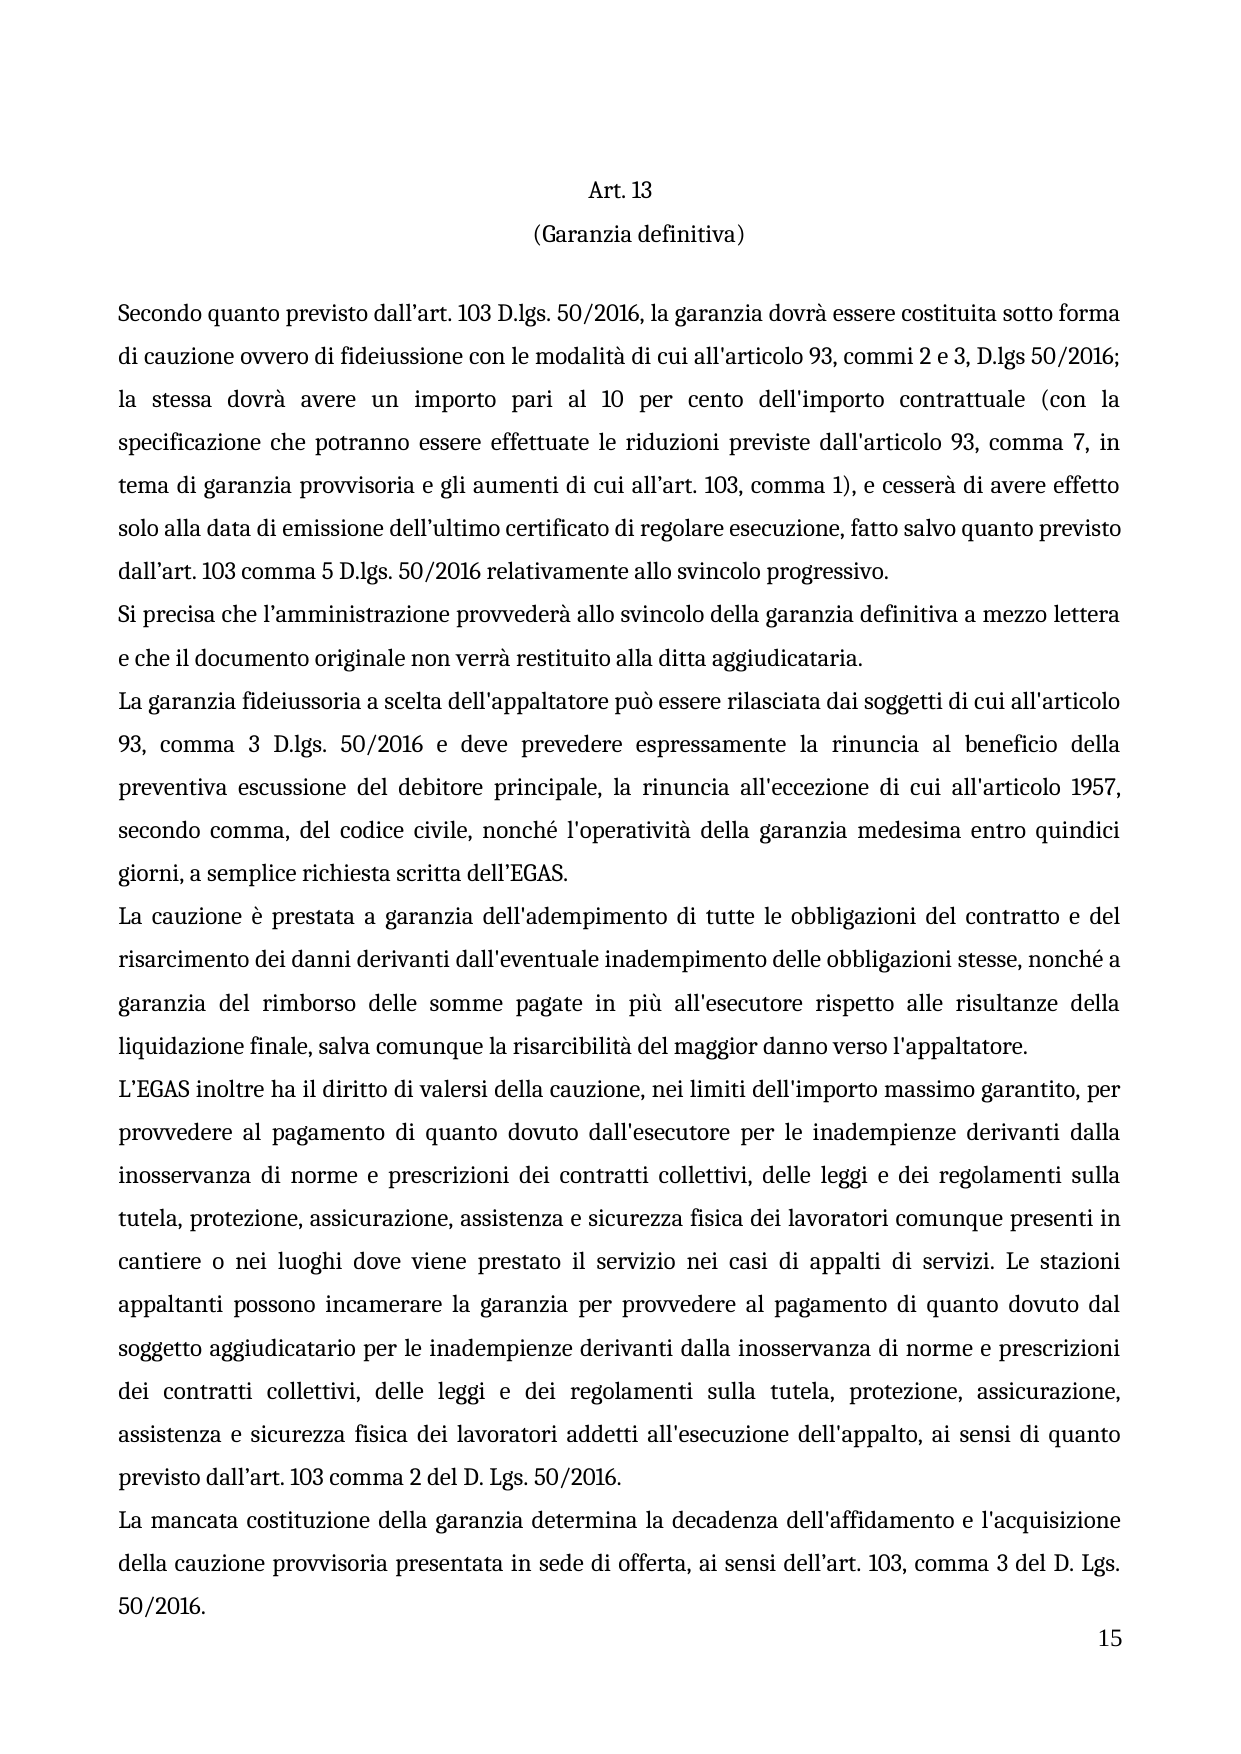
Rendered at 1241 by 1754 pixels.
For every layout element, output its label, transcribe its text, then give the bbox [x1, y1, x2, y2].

text Art. 13 [118, 176, 1122, 205]
text L’EGAS inoltre ha il diritto di valersi della cauzione, nei limiti dell'importo massimo garantito, per provvedere al pagamento di quanto dovuto dall'esecutore per le inadempienze derivanti dalla inosservanza di norme e prescrizioni dei contratti collettivi, delle leggi e dei regolamenti sulla tutela, protezione, assicurazione, assistenza e sicurezza fisica dei lavoratori comunque presenti in cantiere o nei luoghi dove viene prestato il servizio nei casi di appalti di servizi. Le stazioni appaltanti possono incamerare la garanzia per provvedere al pagamento di quanto dovuto dal soggetto aggiudicatario per le inadempienze derivanti dalla inosservanza di norme e prescrizioni dei contratti collettivi, delle leggi e dei regolamenti sulla tutela, protezione, assicurazione, assistenza e sicurezza fisica dei lavoratori addetti all'esecuzione dell'appalto, ai sensi di quanto previsto dall’art. 103 comma 2 del D. Lgs. 50/2016. [118, 1075, 1122, 1492]
text Si precisa che l’amministrazione provvederà allo svincolo della garanzia definitiva a mezzo lettera e che il documento originale non verrà restituito alla ditta aggiudicataria. [118, 600, 1122, 672]
text La mancata costituzione della garanzia determina la decadenza dell'affidamento e l'acquisizione della cauzione provvisoria presentata in sede di offerta, ai sensi dell’art. 103, comma 3 del D. Lgs. 50/2016. [118, 1506, 1122, 1621]
text Secondo quanto previsto dall’art. 103 D.lgs. 50/2016, la garanzia dovrà essere costituita sotto forma di cauzione ovvero di fideiussione con le modalità di cui all'articolo 93, commi 2 e 3, D.lgs 50/2016; la stessa dovrà avere un importo pari al 10 per cento dell'importo contrattuale (con la specificazione che potranno essere effettuate le riduzioni previste dall'articolo 93, comma 7, in tema di garanzia provvisoria e gli aumenti di cui all’art. 103, comma 1), e cesserà di avere effetto solo alla data di emissione dell’ultimo certificato di regolare esecuzione, fatto salvo quanto previsto dall’art. 103 comma 5 D.lgs. 50/2016 relativamente allo svincolo progressivo. [118, 298, 1122, 586]
text (Garanzia definitiva) [156, 219, 1122, 248]
text La cauzione è prestata a garanzia dell'adempimento di tutte le obbligazioni del contratto e del risarcimento dei danni derivanti dall'eventuale inadempimento delle obbligazioni stesse, nonché a garanzia del rimborso delle somme pagate in più all'esecutore rispetto alle risultanze della liquidazione finale, salva comunque la risarcibilità del maggior danno verso l'appaltatore. [118, 902, 1122, 1060]
text La garanzia fideiussoria a scelta dell'appaltatore può essere rilasciata dai soggetti di cui all'articolo 93, comma 3 D.lgs. 50/2016 e deve prevedere espressamente la rinuncia al beneficio della preventiva escussione del debitore principale, la rinuncia all'eccezione di cui all'articolo 1957, secondo comma, del codice civile, nonché l'operatività della garanzia medesima entro quindici giorni, a semplice richiesta scritta dell’EGAS. [118, 687, 1122, 888]
